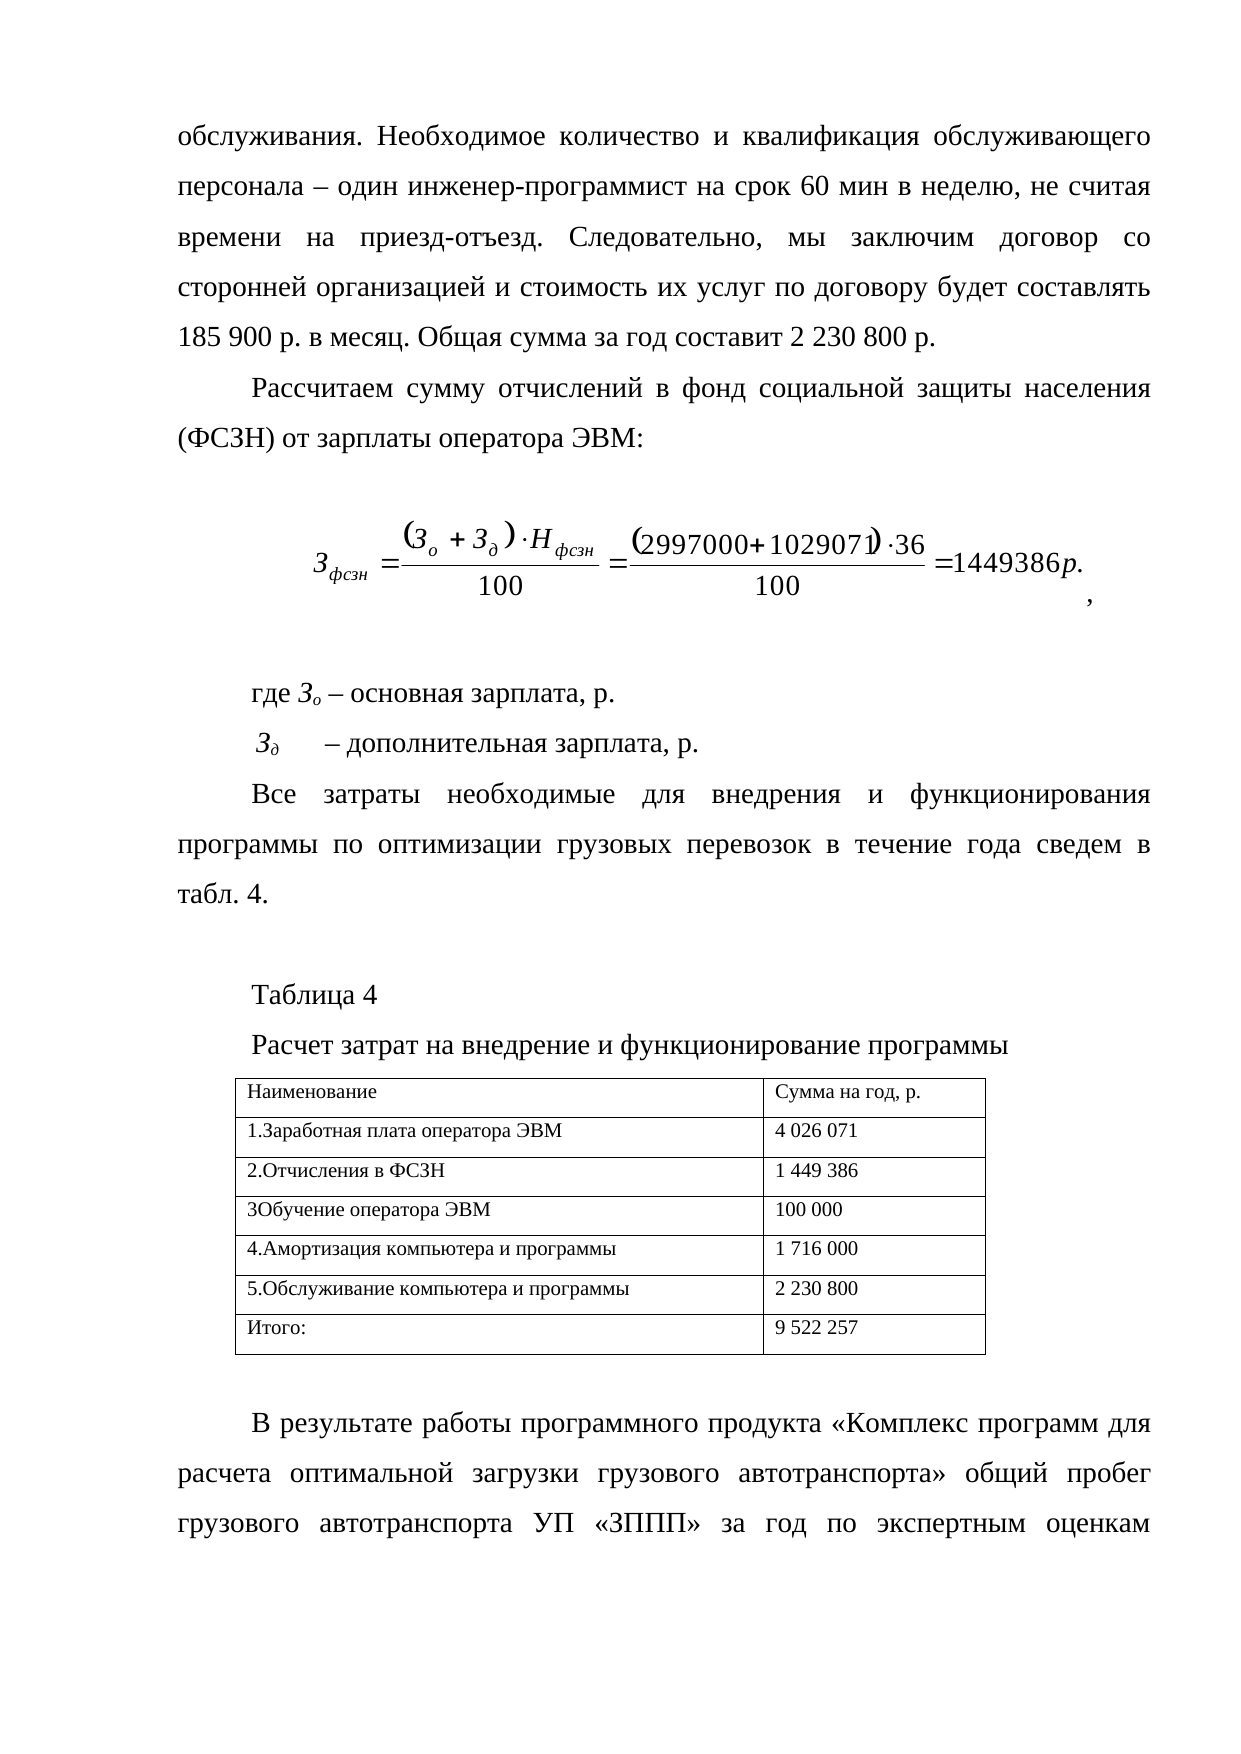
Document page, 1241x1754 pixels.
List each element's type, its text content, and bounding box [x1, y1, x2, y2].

table_cell 2 230 800 [764, 1276, 985, 1314]
table_header Сумма на год, р. [764, 1079, 985, 1117]
table_header Наименование [236, 1079, 763, 1117]
table_cell Итого: [236, 1315, 763, 1353]
text где Зо – основная зарплата, р. [177, 675, 1152, 709]
text Зд – дополнительная зарплата, р. [177, 726, 1152, 759]
table_cell 1 716 000 [764, 1236, 985, 1275]
table_cell 5.Обслуживание компьютера и программы [236, 1276, 763, 1314]
table_cell 100 000 [764, 1197, 985, 1235]
table_cell 2.Отчисления в ФСЗН [236, 1158, 763, 1196]
table_cell 4.Амортизация компьютера и программы [236, 1236, 763, 1275]
table_cell 1 449 386 [764, 1158, 985, 1196]
text Расчет затрат на внедрение и функционирование программы [177, 1027, 1152, 1061]
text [177, 118, 1152, 353]
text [177, 1405, 1152, 1539]
text , [177, 521, 1152, 608]
text Рассчитаем сумму отчислений в фонд социальной защиты населения (ФСЗН) от зарплаты оператора ЭВМ: [177, 370, 1152, 453]
text Все затраты необходимые для внедрения и функционирования программы по оптимизации грузовых перевозок в течение года сведем в табл. 4. [177, 776, 1152, 910]
table_cell 1.Заработная плата оператора ЭВМ [236, 1118, 763, 1157]
table_cell 4 026 071 [764, 1118, 985, 1157]
table_cell 9 522 257 [764, 1315, 985, 1353]
text Таблица 4 [177, 977, 1152, 1011]
table_cell 3Обучение оператора ЭВМ [236, 1197, 763, 1235]
